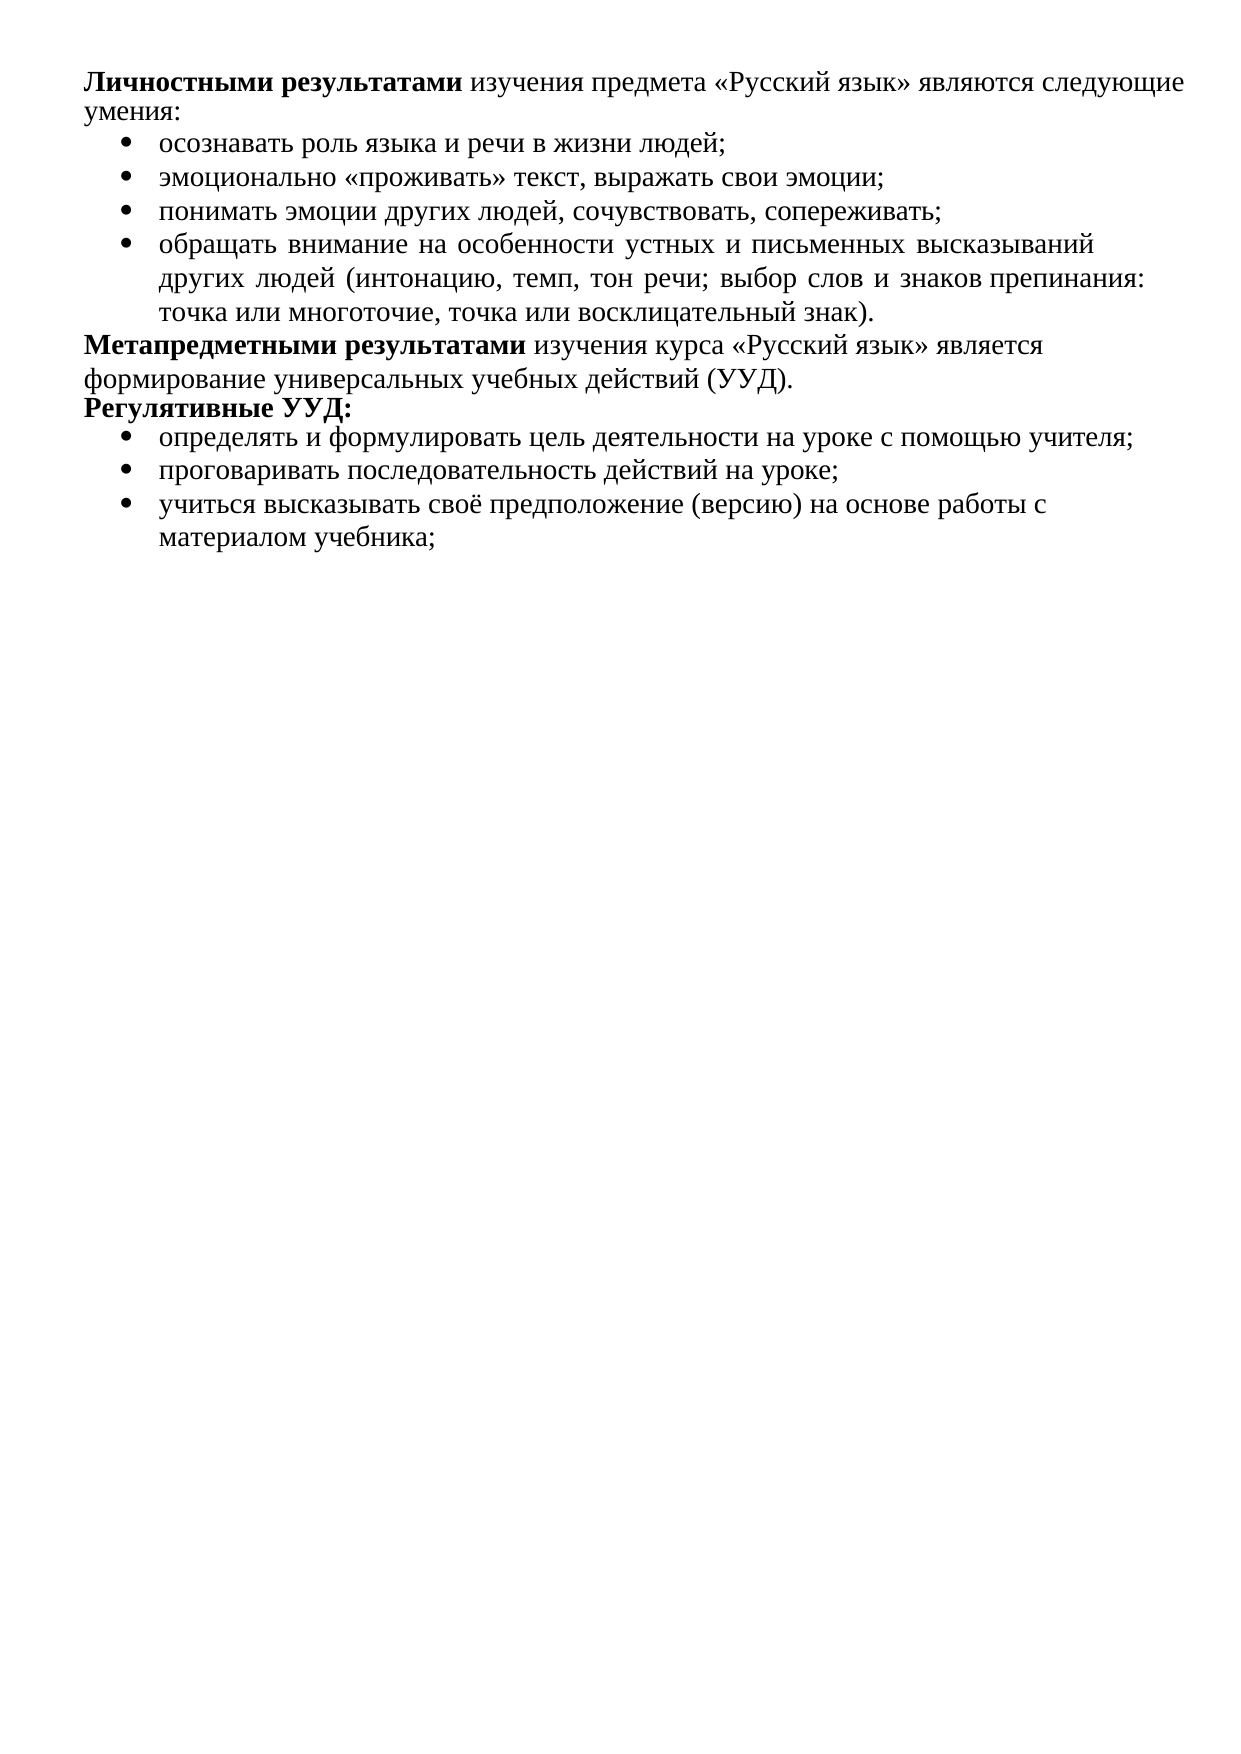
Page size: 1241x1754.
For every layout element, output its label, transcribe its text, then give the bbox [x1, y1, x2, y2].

list осознавать роль языка и речи в жизни людей; [121, 126, 1196, 159]
list понимать эмоции других людей, сочувствовать, сопереживать; [121, 193, 1196, 227]
text Метапредметными результатами изучения курса «Русский язык» является формирование универсальных учебных действий (УУД). [84, 327, 1196, 394]
list проговаривать последовательность действий на уроке; [121, 452, 1196, 486]
list определять и формулировать цель деятельности на уроке с помощью учителя; [121, 423, 1196, 452]
list учиться высказывать своё предположение (версию) на основе работы с материалом учебника; [121, 486, 1196, 553]
subtitle Регулятивные УУД: [84, 395, 1196, 423]
list эмоционально «проживать» текст, выражать свои эмоции; [121, 159, 1196, 193]
text Личностными результатами изучения предмета «Русский язык» являются следующие умения: [84, 69, 1196, 126]
list обращать внимание на особенности устных и письменных высказываний других людей (интонацию, темп, тон речи; выбор слов и знаков препинания: точка или многоточие, точка или восклицательный знак). [121, 227, 1174, 327]
